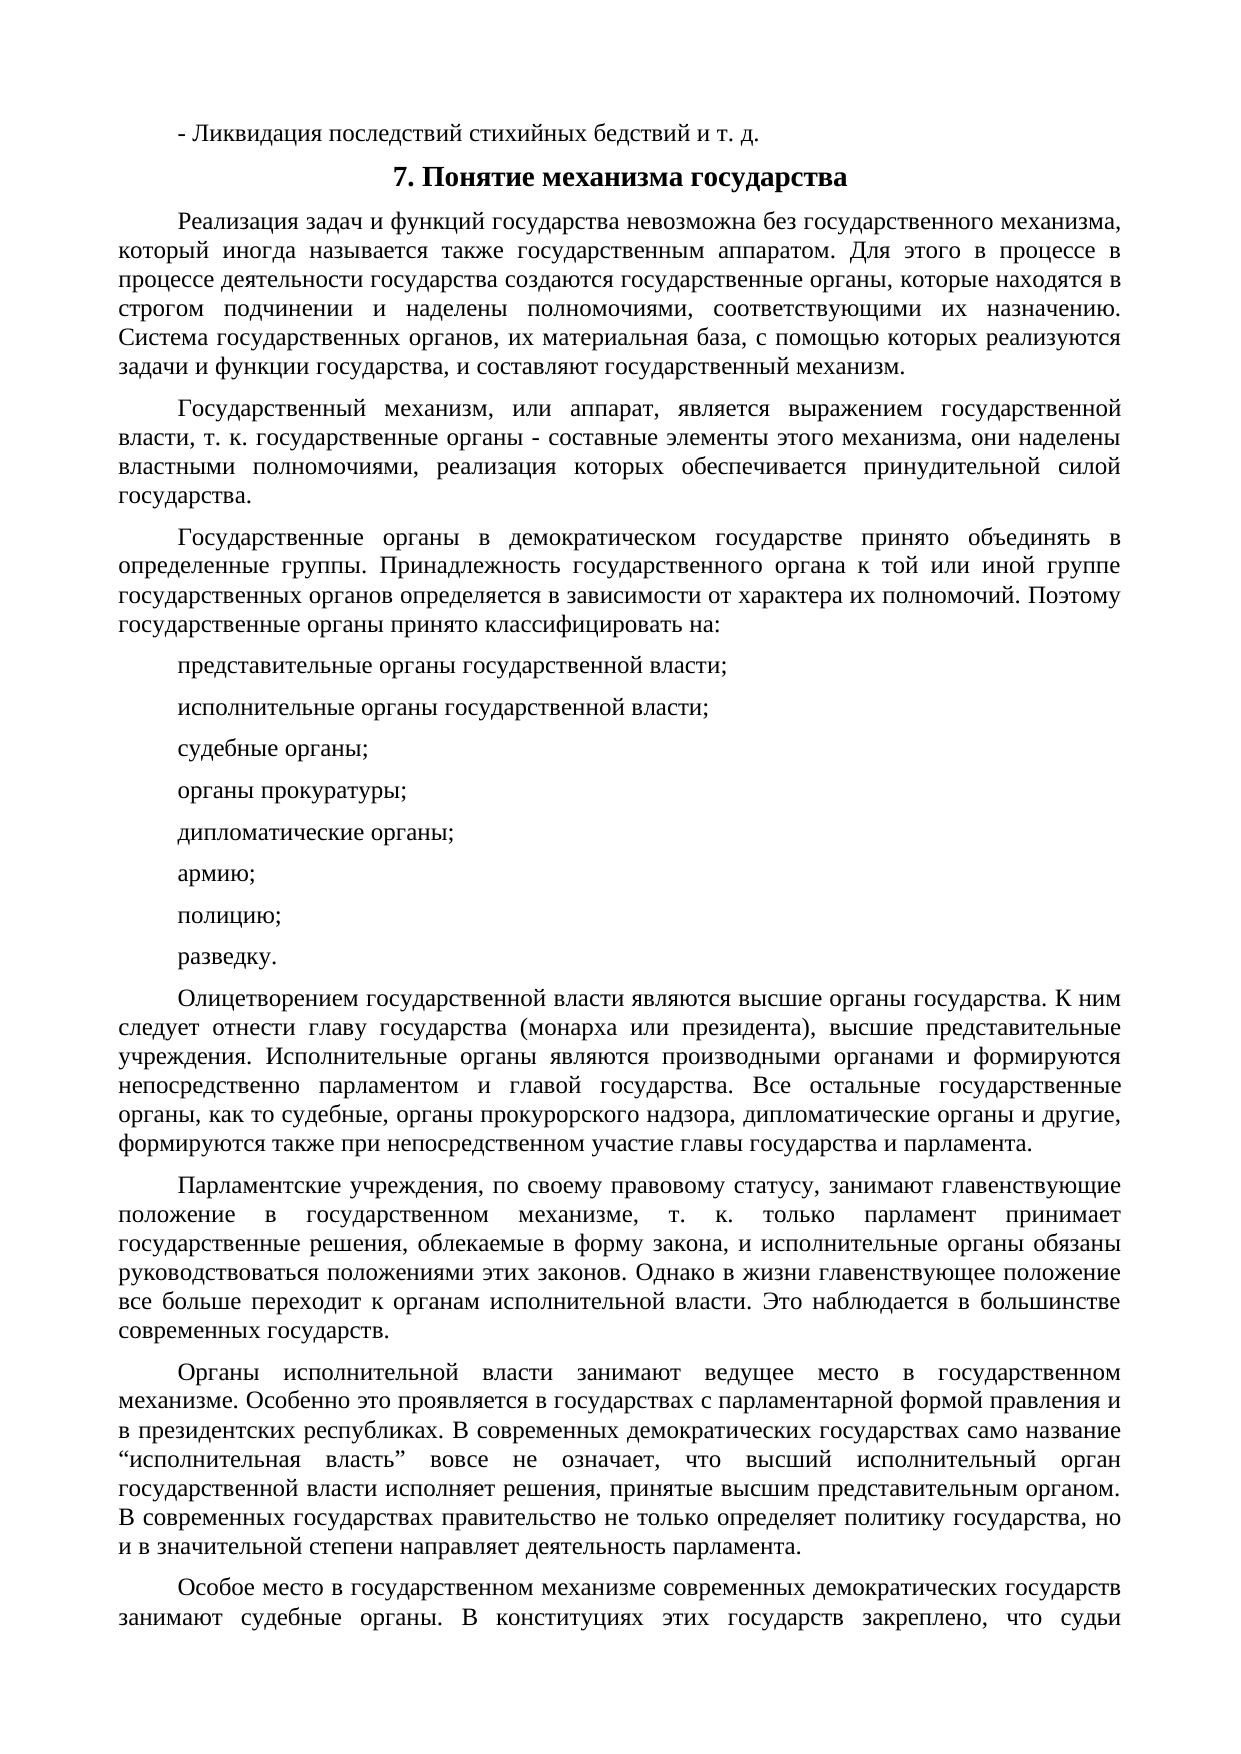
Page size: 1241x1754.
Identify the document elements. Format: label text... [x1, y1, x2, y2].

text 7. Понятие механизма государства [118, 160, 1122, 193]
text Олицетворением государственной власти являются высшие органы государства. К ним следует отнести главу государства (монарха или президента), высшие представительные учреждения. Исполнительные органы являются производными органами и формируются непосредственно парламентом и главой государства. Все остальные государственные органы, как то судебные, органы прокурорского надзора, дипломатические органы и другие, формируются также при непосредственном участие главы государства и парламента. [118, 983, 1122, 1157]
text Государственный механизм, или аппарат, является выражением государственной власти, т. к. государственные органы - составные элементы этого механизма, они наделены властными полномочиями, реализация которых обеспечивается принудительной силой государства. [118, 393, 1122, 509]
text исполнительные органы государственной власти; [118, 692, 1122, 721]
text - Ликвидация последствий стихийных бедствий и т. д. [118, 118, 1122, 147]
text дипломатические органы; [118, 816, 1122, 845]
text представительные органы государственной власти; [118, 650, 1122, 679]
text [118, 1572, 1122, 1630]
text полицию; [118, 899, 1122, 928]
text Реализация задач и функций государства невозможна без государственного механизма, который иногда называется также государственным аппаратом. Для этого в процессе в процессе деятельности государства создаются государственные органы, которые находятся в строгом подчинении и наделены полномочиями, соответствующими их назначению. Система государственных органов, их материальная база, с помощью которых реализуются задачи и функции государства, и составляют государственный механизм. [118, 206, 1122, 380]
text армию; [118, 858, 1122, 887]
text органы прокуратуры; [118, 775, 1122, 804]
text судебные органы; [118, 733, 1122, 762]
text Парламентские учреждения, по своему правовому статусу, занимают главенствующие положение в государственном механизме, т. к. только парламент принимает государственные решения, облекаемые в форму закона, и исполнительные органы обязаны руководствоваться положениями этих законов. Однако в жизни главенствующее положение все больше переходит к органам исполнительной власти. Это наблюдается в большинстве современных государств. [118, 1169, 1122, 1344]
text Государственные органы в демократическом государстве принято объединять в определенные группы. Принадлежность государственного органа к той или иной группе государственных органов определяется в зависимости от характера их полномочий. Поэтому государственные органы принято классифицировать на: [118, 521, 1122, 638]
text Органы исполнительной власти занимают ведущее место в государственном механизме. Особенно это проявляется в государствах с парламентарной формой правления и в президентских республиках. В современных демократических государствах само название “исполнительная власть” вовсе не означает, что высший исполнительный орган государственной власти исполняет решения, принятые высшим представительным органом. В современных государствах правительство не только определяет политику государства, но и в значительной степени направляет деятельность парламента. [118, 1356, 1122, 1560]
text разведку. [118, 941, 1122, 970]
